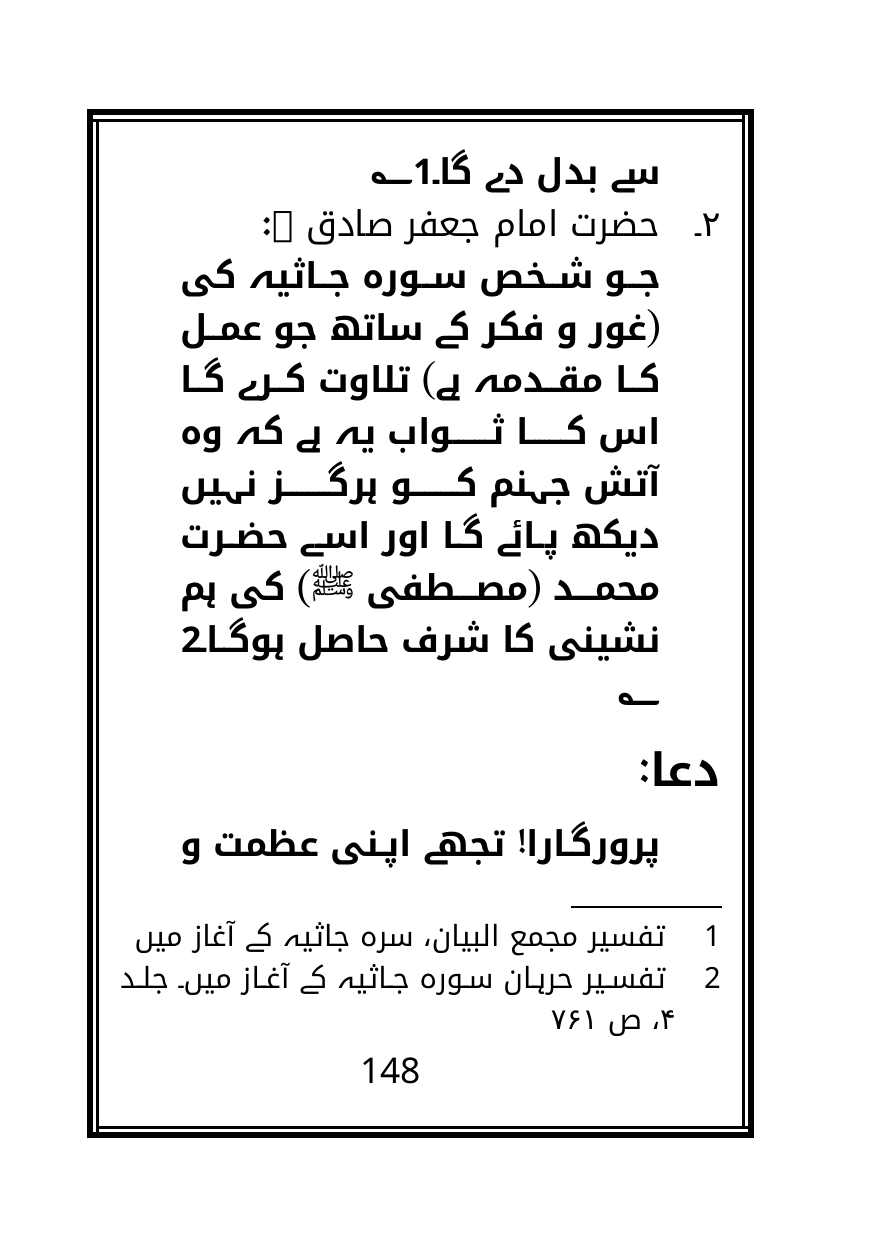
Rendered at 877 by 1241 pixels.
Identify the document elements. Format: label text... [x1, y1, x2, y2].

text ۲۔ حضرت امام جعفر صادق ﷣: [120, 194, 721, 247]
text پرورگارا! تجھے اپنی عظمت و کبریائی کی قسم تجھے اپنے مقام ربوبیت، عزت و حکمت کی سوگند ہمیں اپنے فرمان کی بجاآوری کے رستوں پر ثابت قدم رکھ۔ [180, 815, 661, 867]
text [180, 142, 661, 194]
subtitle دعا: [120, 728, 721, 815]
text جو شخص سورہ جاثیہ کی (غور و فکر کے ساتھ جو عمل کا مقدمہ ہے) تلاوت کرے گا اس کا ثواب یہ ہے کہ وہ آتش جہنم کو ہرگز نہیں دیکھ پائے گا اور اسے حضرت محمد (مصطفی ﷺ) کی ہم نشینی کا شرف حاصل ہوگا۔؎ [180, 247, 661, 715]
